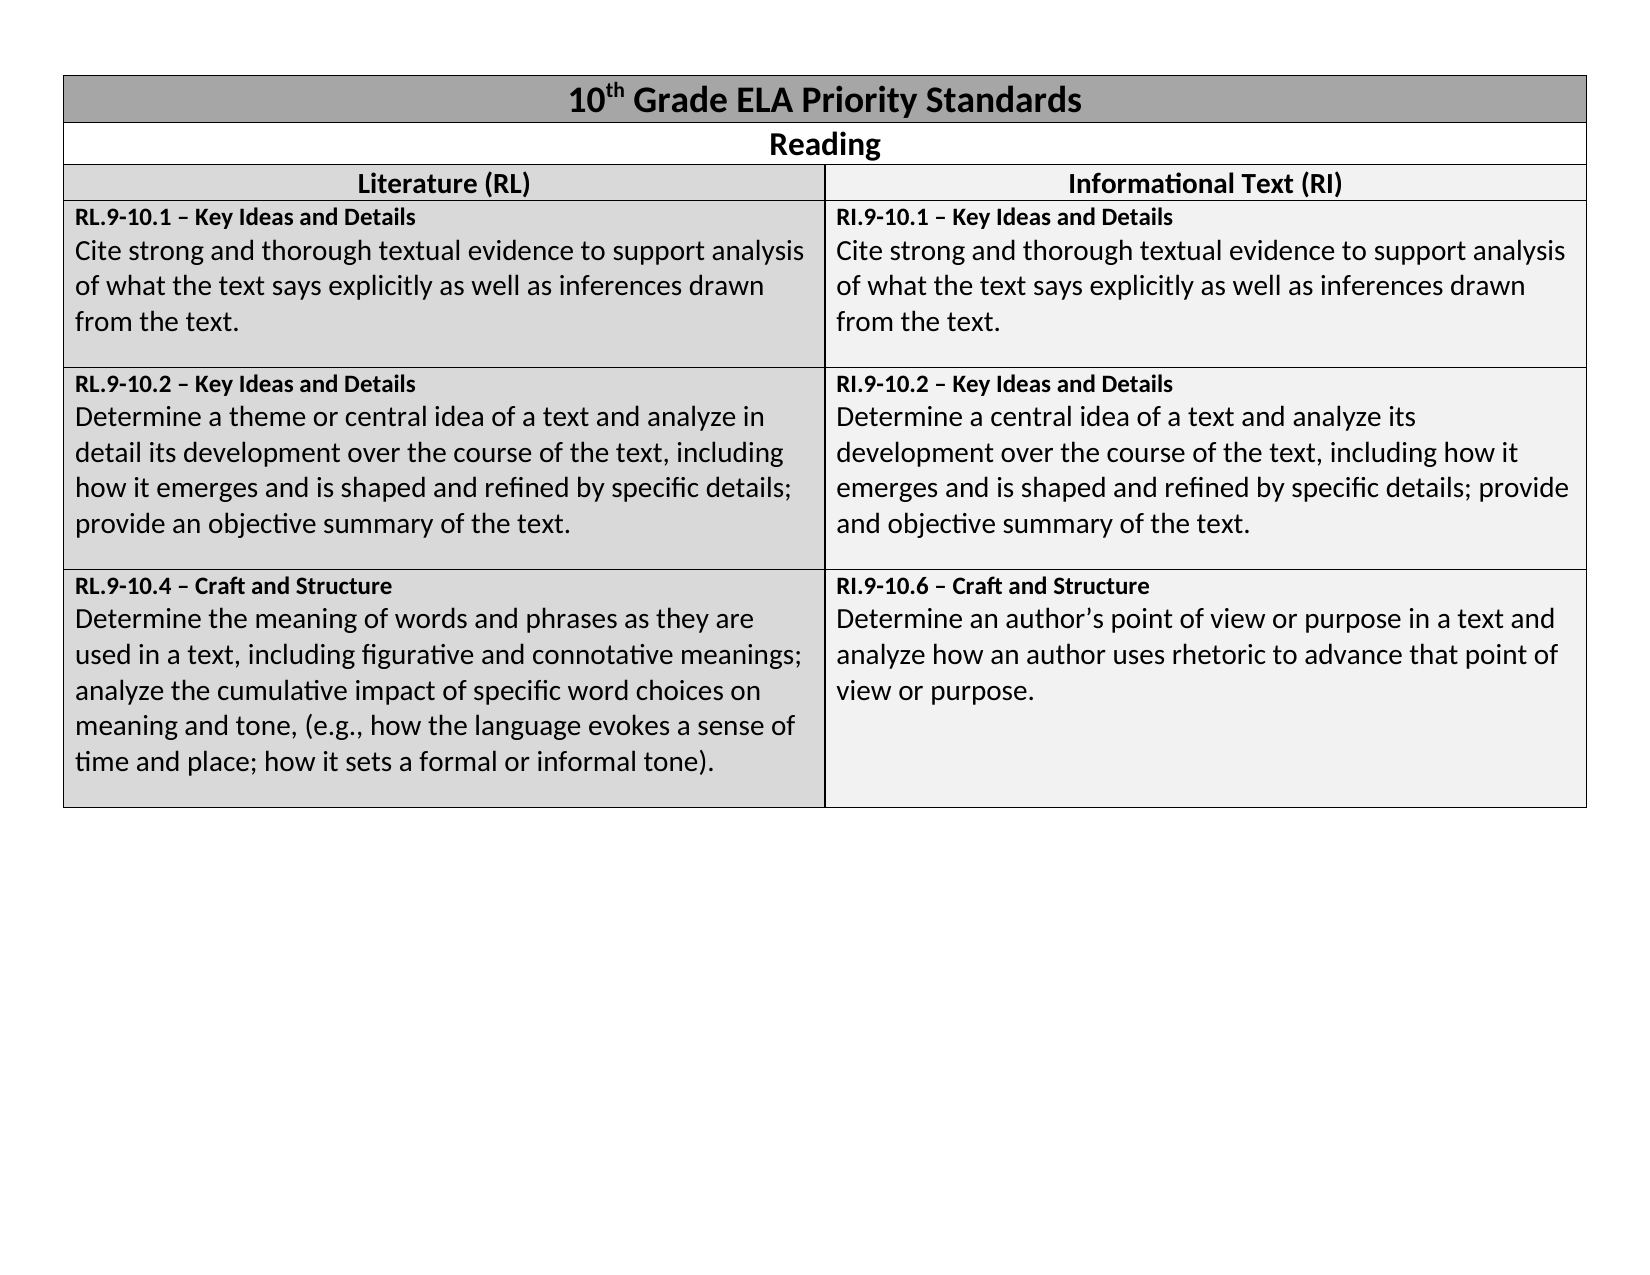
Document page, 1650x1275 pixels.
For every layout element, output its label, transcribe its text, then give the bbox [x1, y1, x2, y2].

table_cell RI.9-10.6 – Craft and Structure Determine an author’s point of view or purpose in a text and analyze how an author uses rhetoric to advance that point of view or purpose. [826, 570, 1586, 807]
table_cell RL.9-10.2 – Key Ideas and Details Determine a theme or central idea of a text and analyze in detail its development over the course of the text, including how it emerges and is shaped and refined by specific details; provide an objective summary of the text. [64, 368, 824, 569]
table_cell RI.9-10.1 – Key Ideas and Details Cite strong and thorough textual evidence to support analysis of what the text says explicitly as well as inferences drawn from the text. [826, 201, 1586, 367]
table_cell Reading [64, 123, 1586, 164]
table_cell Informational Text (RI) [826, 165, 1586, 200]
table_cell RI.9-10.2 – Key Ideas and Details Determine a central idea of a text and analyze its development over the course of the text, including how it emerges and is shaped and refined by specific details; provide and objective summary of the text. [826, 368, 1586, 569]
table_header 10th Grade ELA Priority Standards [64, 76, 1586, 122]
table_cell Literature (RL) [64, 165, 824, 200]
table_cell RL.9-10.4 – Craft and Structure Determine the meaning of words and phrases as they are used in a text, including figurative and connotative meanings; analyze the cumulative impact of specific word choices on meaning and tone, (e.g., how the language evokes a sense of time and place; how it sets a formal or informal tone). [64, 570, 824, 807]
table_cell RL.9-10.1 – Key Ideas and Details Cite strong and thorough textual evidence to support analysis of what the text says explicitly as well as inferences drawn from the text. [64, 201, 824, 367]
